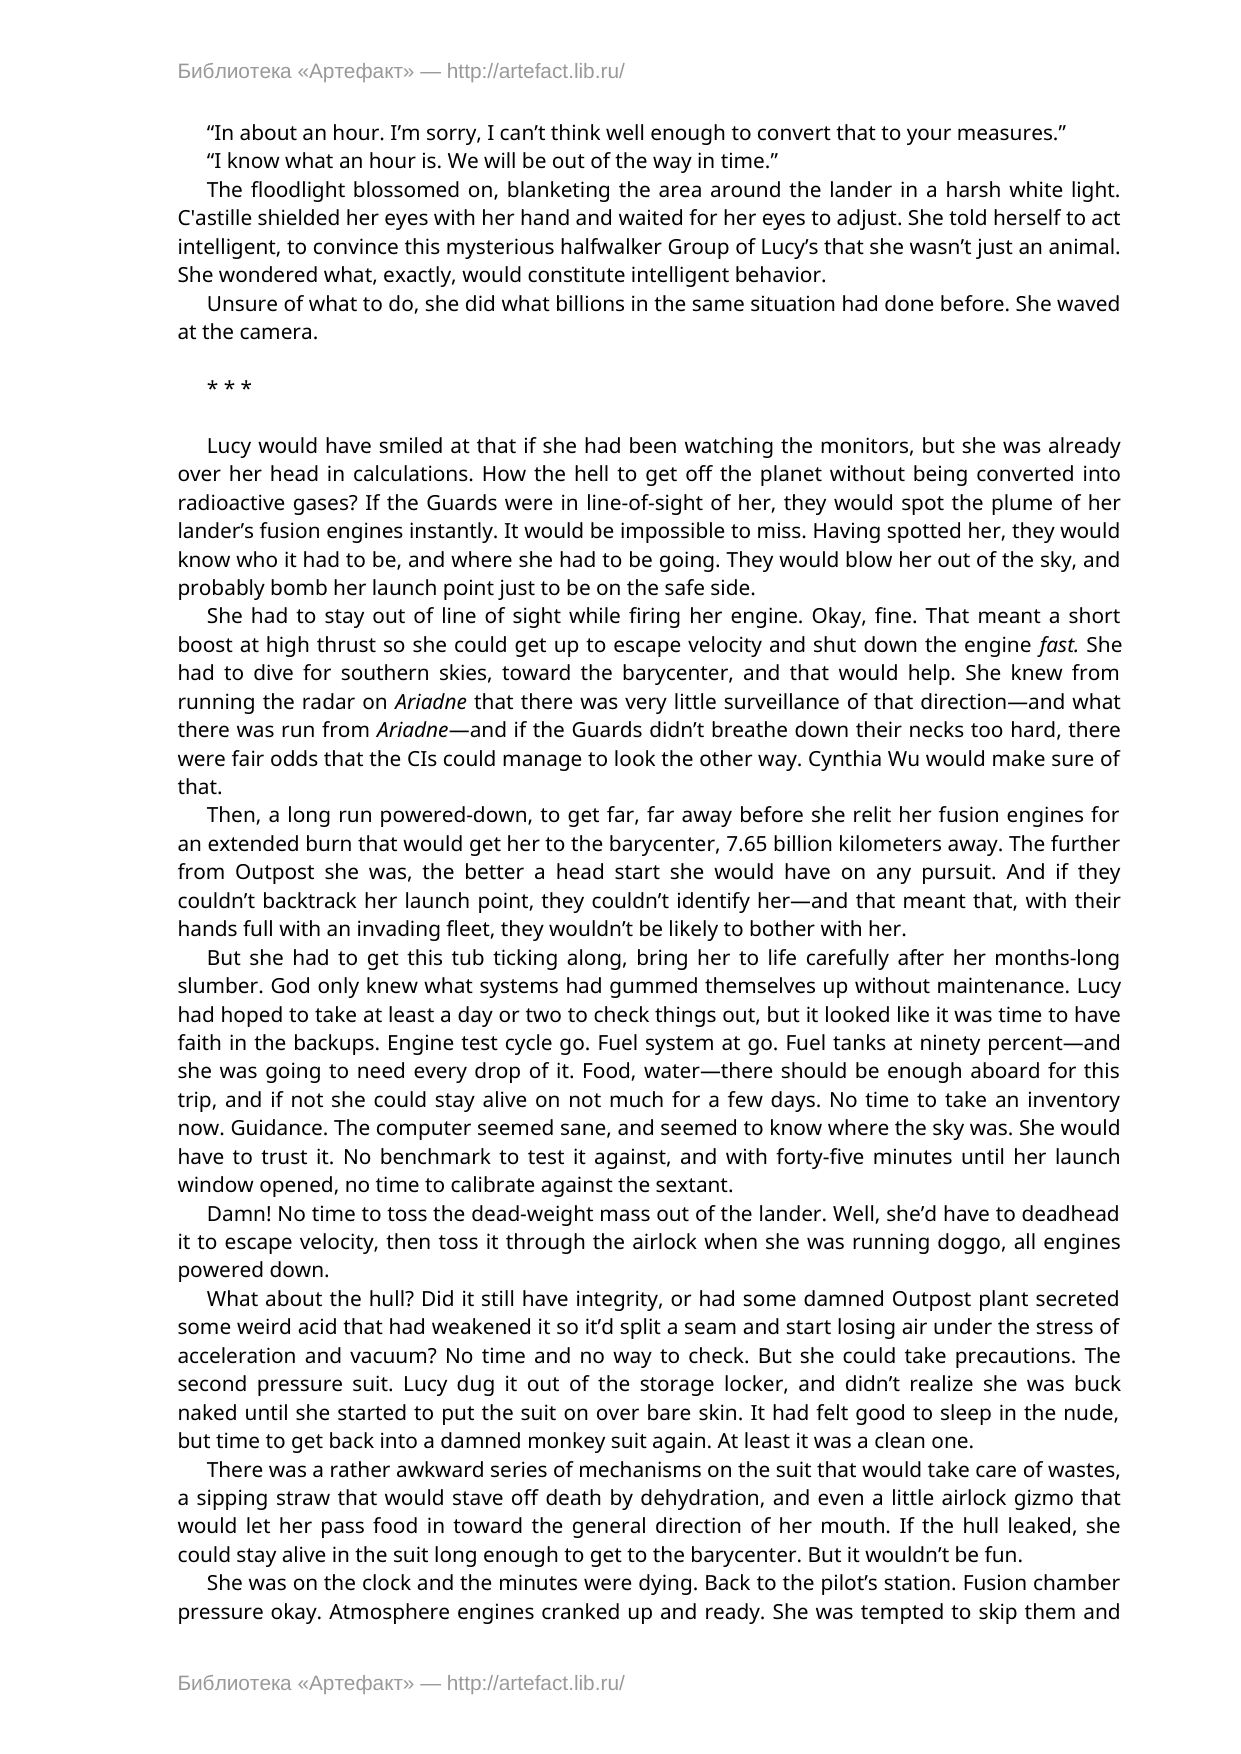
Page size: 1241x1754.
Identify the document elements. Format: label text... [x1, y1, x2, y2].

text “In about an hour. I’m sorry, I can’t think well enough to convert that to your measures.” [177, 118, 1122, 147]
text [177, 1568, 1122, 1625]
text But she had to get this tub ticking along, bring her to life carefully after her months-long slumber. God only knew what systems had gummed themselves up without maintenance. Lucy had hoped to take at least a day or two to check things out, but it looked like it was time to have faith in the backups. Engine test cycle go. Fuel system at go. Fuel tanks at ninety percent—and she was going to need every drop of it. Food, water—there should be enough aboard for this trip, and if not she could stay alive on not much for a few days. No time to take an inventory now. Guidance. The computer seemed sane, and seemed to know where the sky was. She would have to trust it. No benchmark to test it against, and with forty-five minutes until her launch window opened, no time to calibrate against the sextant. [177, 943, 1122, 1199]
text There was a rather awkward series of mechanisms on the suit that would take care of wastes, a sipping straw that would stave off death by dehydration, and even a little airlock gizmo that would let her pass food in toward the general direction of her mouth. If the hull leaked, she could stay alive in the suit long enough to get to the barycenter. But it wouldn’t be fun. [177, 1455, 1122, 1568]
text The floodlight blossomed on, blanketing the area around the lander in a harsh white light. C'astille shielded her eyes with her hand and waited for her eyes to adjust. She told herself to act intelligent, to convince this mysterious halfwalker Group of Lucy’s that she wasn’t just an animal. She wondered what, exactly, would constitute intelligent behavior. [177, 175, 1122, 289]
text She had to stay out of line of sight while firing her engine. Okay, fine. That meant a short boost at high thrust so she could get up to escape velocity and shut down the engine fast. She had to dive for southern skies, toward the barycenter, and that would help. She knew from running the radar on Ariadne that there was very little surveillance of that direction—and what there was run from Ariadne—and if the Guards didn’t breathe down their necks too hard, there were fair odds that the CIs could manage to look the other way. Cynthia Wu would make sure of that. [177, 602, 1122, 801]
text “I know what an hour is. We will be out of the way in time.” [177, 147, 1122, 175]
text What about the hull? Did it still have integrity, or had some damned Outpost plant secreted some weird acid that had weakened it so it’d split a seam and start losing air under the stress of acceleration and vacuum? No time and no way to check. But she could take precautions. The second pressure suit. Lucy dug it out of the storage locker, and didn’t realize she was buck naked until she started to put the suit on over bare skin. It had felt good to sleep in the nude, but time to get back into a damned monkey suit again. At least it was a clean one. [177, 1284, 1122, 1455]
text Then, a long run powered-down, to get far, far away before she relit her fusion engines for an extended burn that would get her to the barycenter, 7.65 billion kilometers away. The further from Outpost she was, the better a head start she would have on any pursuit. And if they couldn’t backtrack her launch point, they couldn’t identify her—and that meant that, with their hands full with an invading fleet, they wouldn’t be likely to bother with her. [177, 801, 1122, 943]
text Unsure of what to do, she did what billions in the same situation had done before. She waved at the camera. [177, 289, 1122, 346]
text Damn! No time to toss the dead-weight mass out of the lander. Well, she’d have to deadhead it to escape velocity, then toss it through the airlock when she was running doggo, all engines powered down. [177, 1199, 1122, 1284]
text * * * [177, 374, 1122, 402]
text Lucy would have smiled at that if she had been watching the monitors, but she was already over her head in calculations. How the hell to get off the planet without being converted into radioactive gases? If the Guards were in line-of-sight of her, they would spot the plume of her lander’s fusion engines instantly. It would be impossible to miss. Having spotted her, they would know who it had to be, and where she had to be going. They would blow her out of the sky, and probably bomb her launch point just to be on the safe side. [177, 431, 1122, 602]
